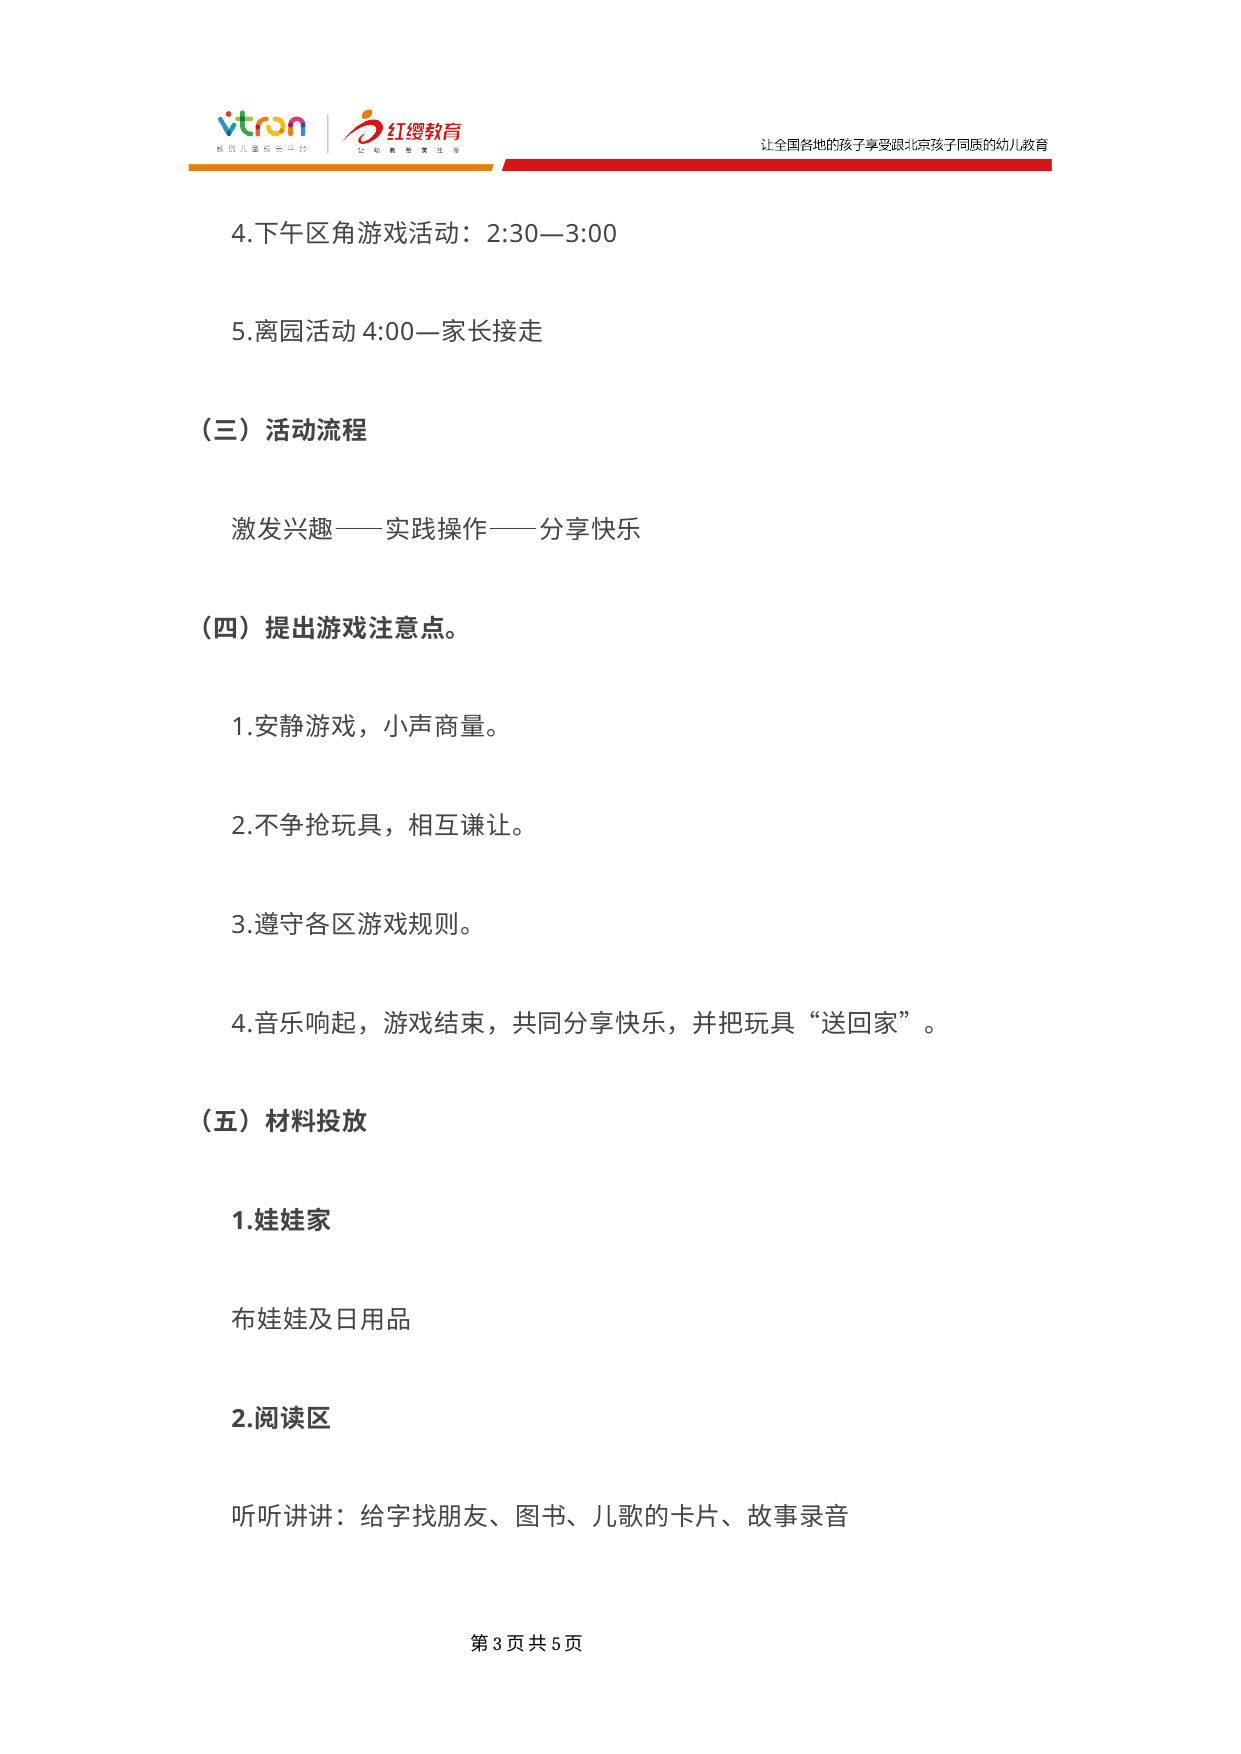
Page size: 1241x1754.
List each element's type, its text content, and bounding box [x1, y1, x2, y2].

text 4.音乐响起，游戏结束，共同分享快乐，并把玩具“送回家”。 [187, 989, 1053, 1054]
text 1.娃娃家 [187, 1186, 1053, 1251]
text 2.不争抢玩具，相互谦让。 [187, 791, 1053, 856]
text 布娃娃及日用品 [187, 1285, 1053, 1350]
picture [188, 88, 1052, 189]
text 5.离园活动4:00—家长接走 [187, 297, 1053, 362]
text 听听讲讲：给字找朋友、图书、儿歌的卡片、故事录音 [187, 1482, 1053, 1547]
text （五）材料投放 [187, 1087, 1053, 1152]
text 1.安静游戏，小声商量。 [187, 692, 1053, 757]
text （三）活动流程 [187, 396, 1053, 461]
text 2.阅读区 [187, 1384, 1053, 1449]
text 4.下午区角游戏活动：2:30—3:00 [187, 199, 1053, 264]
text 3.遵守各区游戏规则。 [187, 890, 1053, 955]
text 激发兴趣——实践操作——分享快乐 [187, 495, 1053, 560]
text （四）提出游戏注意点。 [187, 594, 1053, 659]
